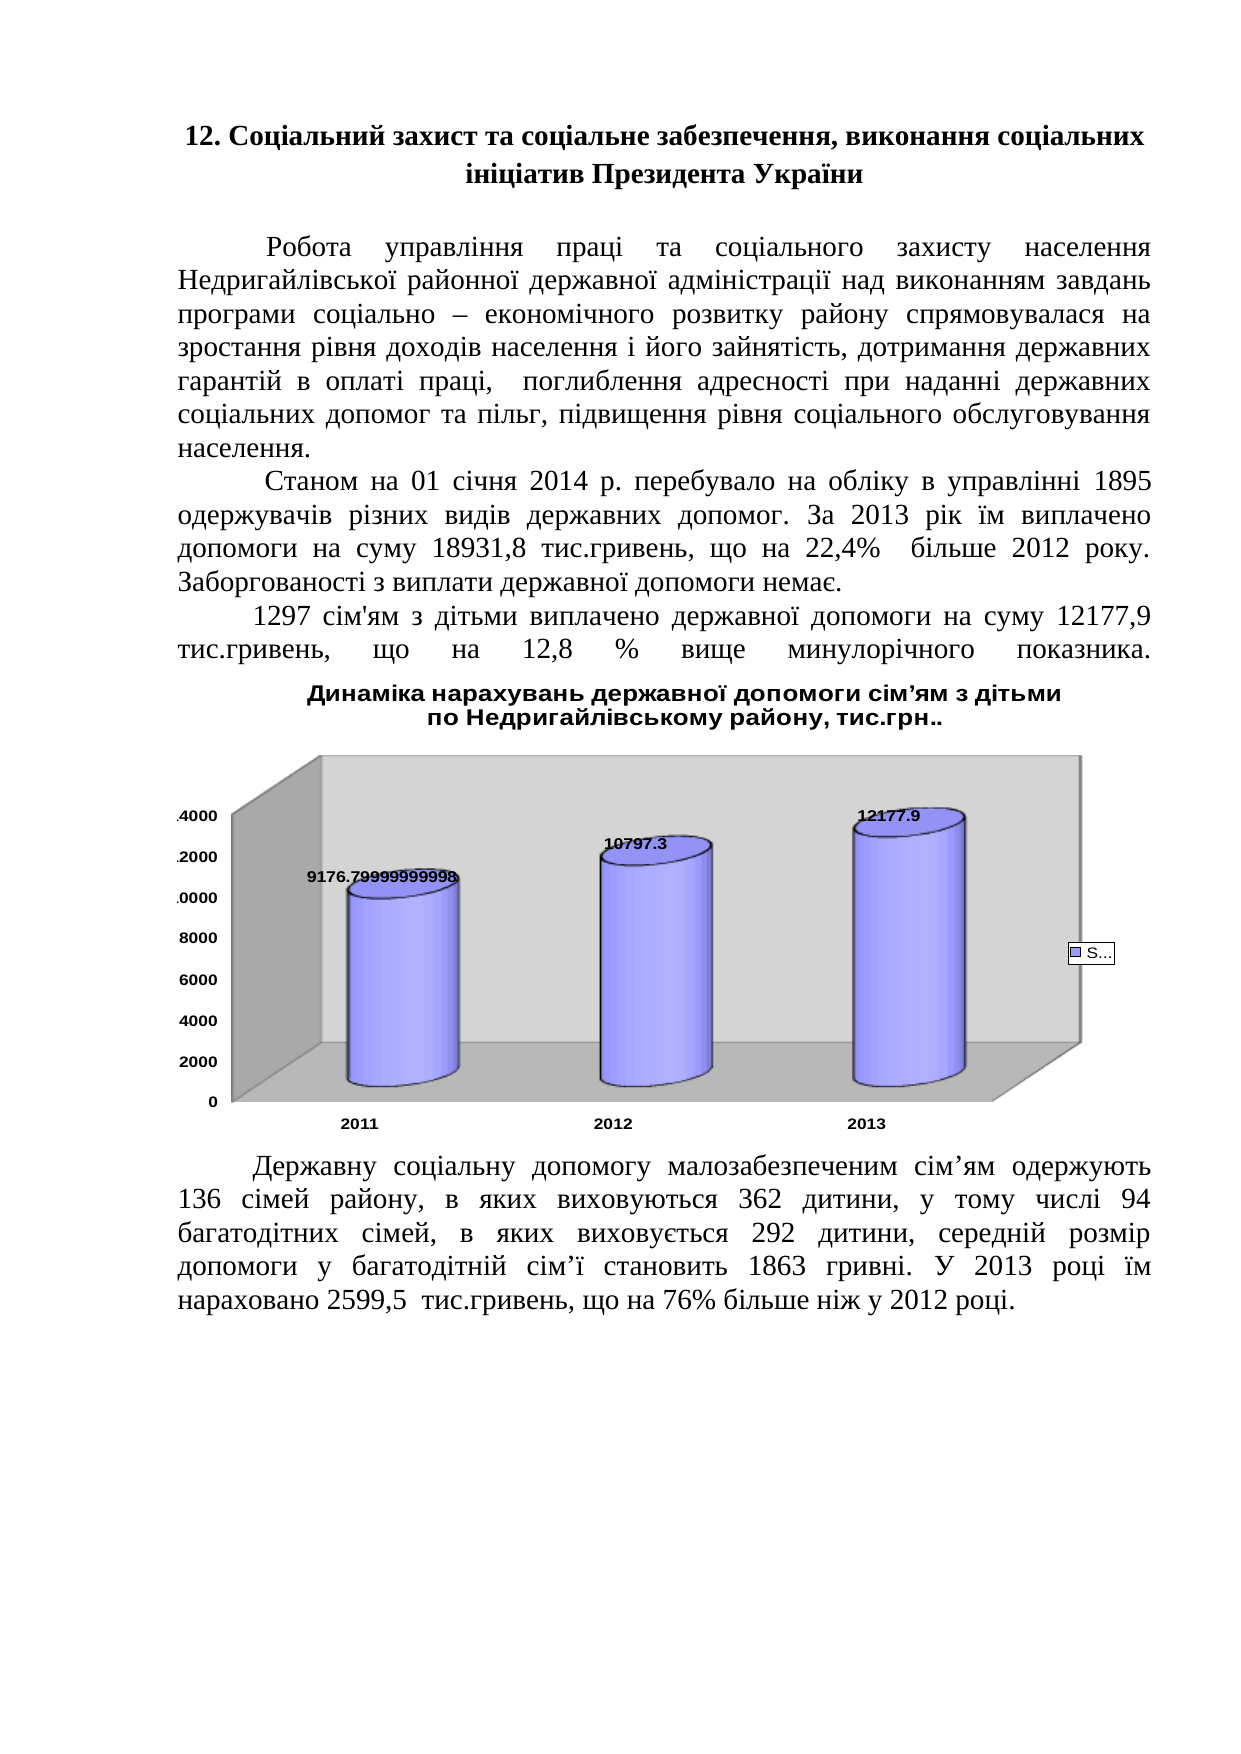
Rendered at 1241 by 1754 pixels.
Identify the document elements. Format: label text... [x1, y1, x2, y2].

text Станом на 01 січня 2014 р. перебувало на обліку в управлінні 1895 одержувачів різних видів державних допомог. За 2013 рік їм виплачено допомоги на суму 18931,8 тис.гривень, що на 22,4% більше 2012 року. Заборгованості з виплати державної допомоги немає. [177, 463, 1152, 598]
text 12. Соціальний захист та соціальне забезпечення, виконання соціальних ініціатив Президента України [177, 118, 1152, 190]
text Державну соціальну допомогу малозабезпеченим сім’ям одержують 136 сімей району, в яких виховуються 362 дитини, у тому числі 94 багатодітних сімей, в яких виховується 292 дитини, середній розмір допомоги у багатодітній сім’ї становить 1863 гривні. У 2013 році їм нараховано 2599,5 тис.гривень, що на 76% більше ніж у 2012 році. [177, 1148, 1152, 1315]
text 1297 сім'ям з дітьми виплачено державної допомоги на суму 12177,9 тис.гривень, що на 12,8 % вище минулорічного показника. [177, 598, 1152, 1148]
text Робота управління праці та соціального захисту населення Недригайлівської районної державної адміністрації над виконанням завдань програми соціально – економічного розвитку району спрямовувалася на зростання рівня доходів населення і його зайнятість, дотримання державних гарантій в оплаті праці, поглиблення адресності при наданні державних соціальних допомог та пільг, підвищення рівня соціального обслуговування населення. [177, 229, 1152, 463]
